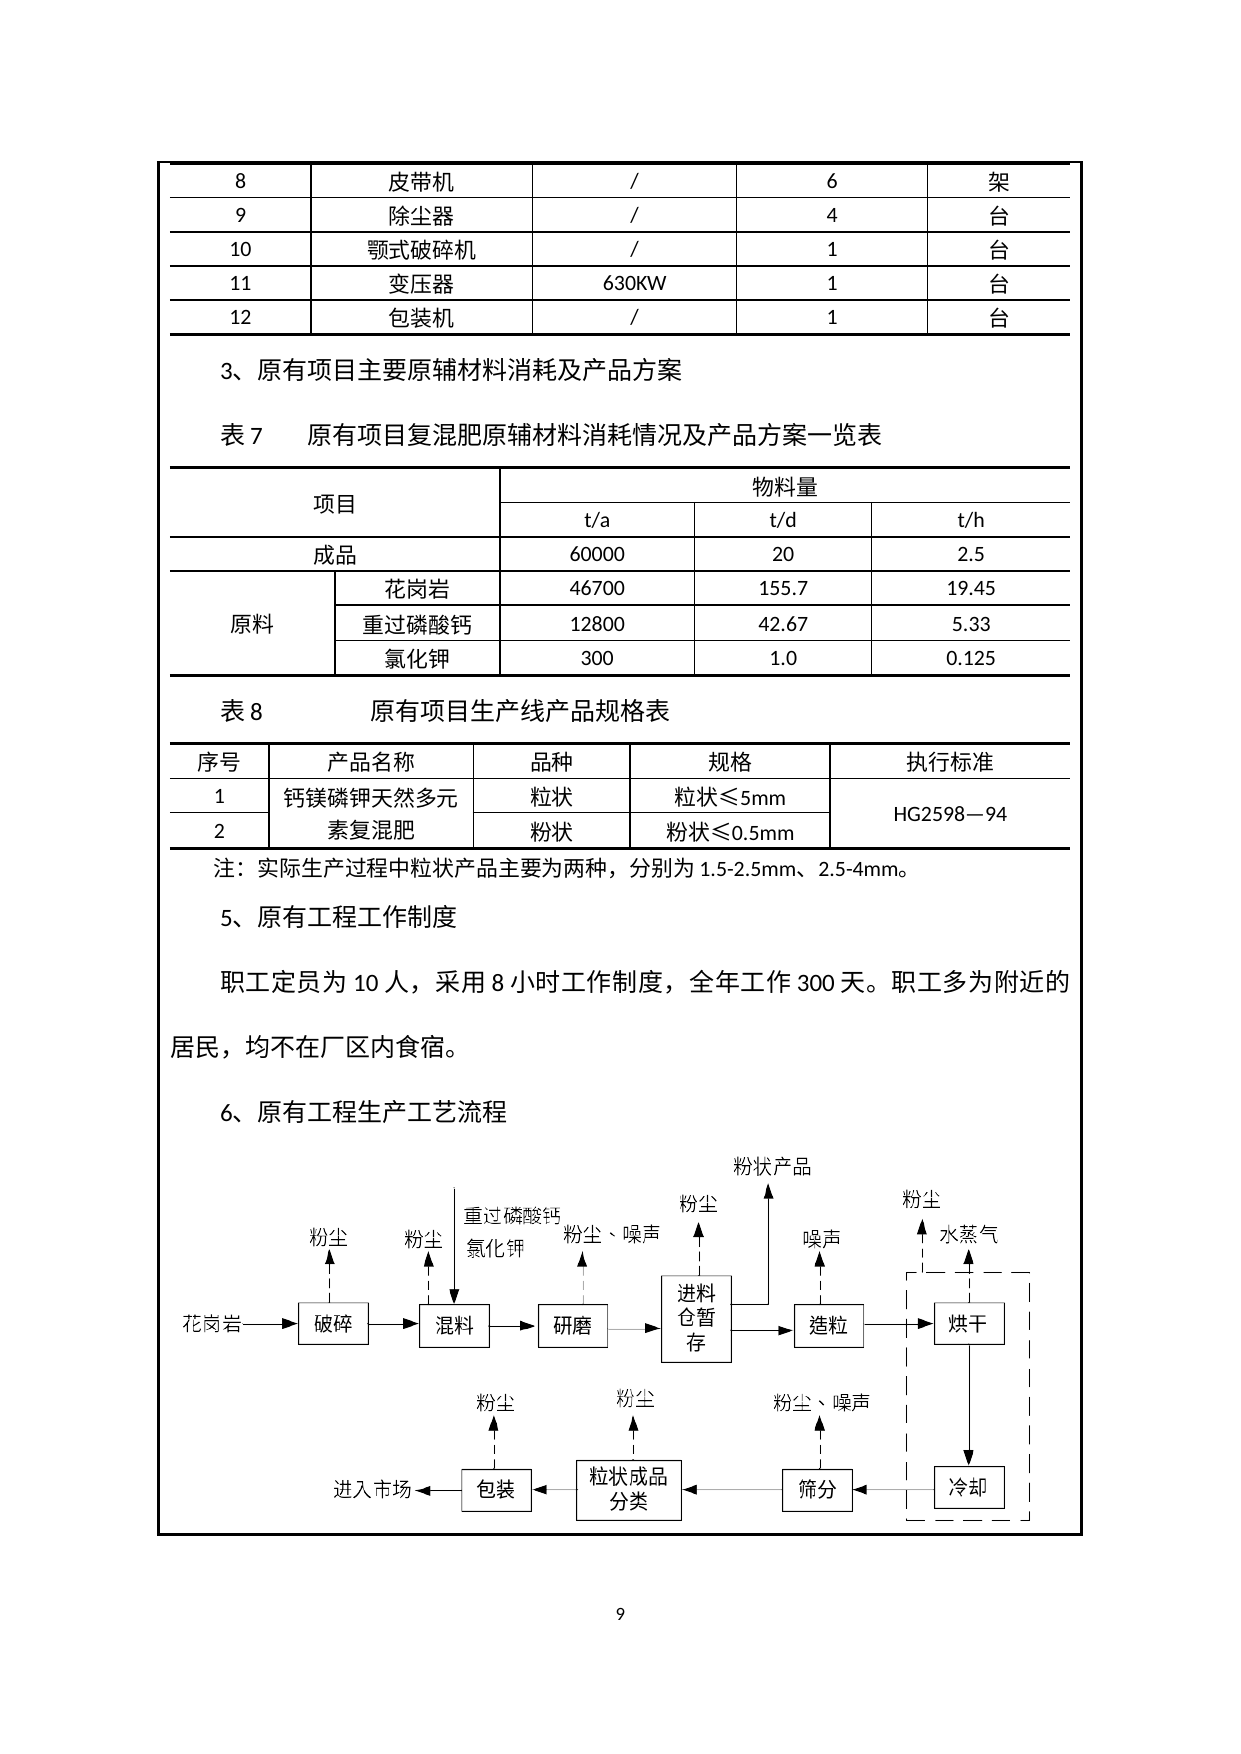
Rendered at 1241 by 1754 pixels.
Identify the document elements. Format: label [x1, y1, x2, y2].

table_cell [160, 163, 1080, 1533]
